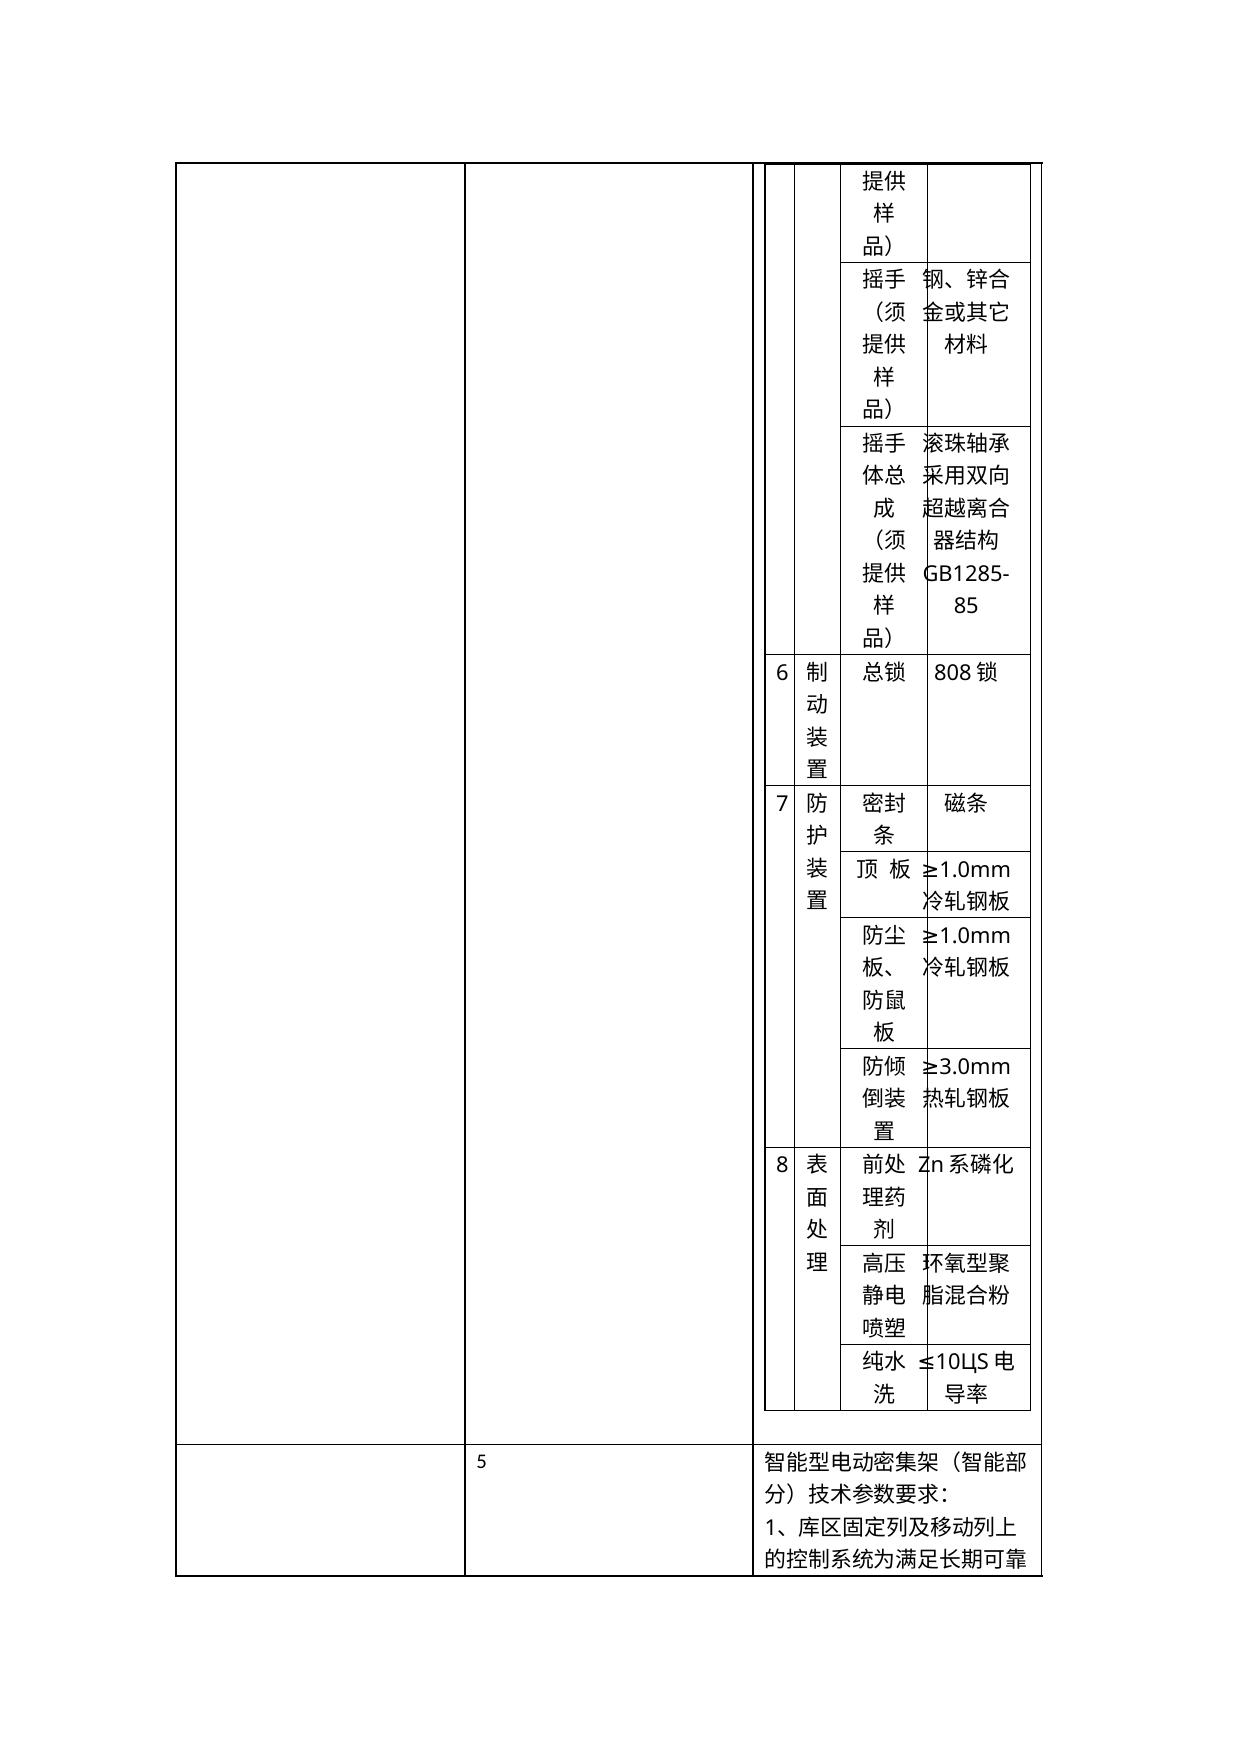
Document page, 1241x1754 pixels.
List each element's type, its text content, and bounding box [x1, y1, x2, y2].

table_cell [177, 1445, 464, 1575]
table_cell 5 [466, 1445, 752, 1575]
table_cell 4 [466, 164, 752, 1443]
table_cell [754, 1445, 1041, 1575]
table_cell [177, 164, 464, 1443]
